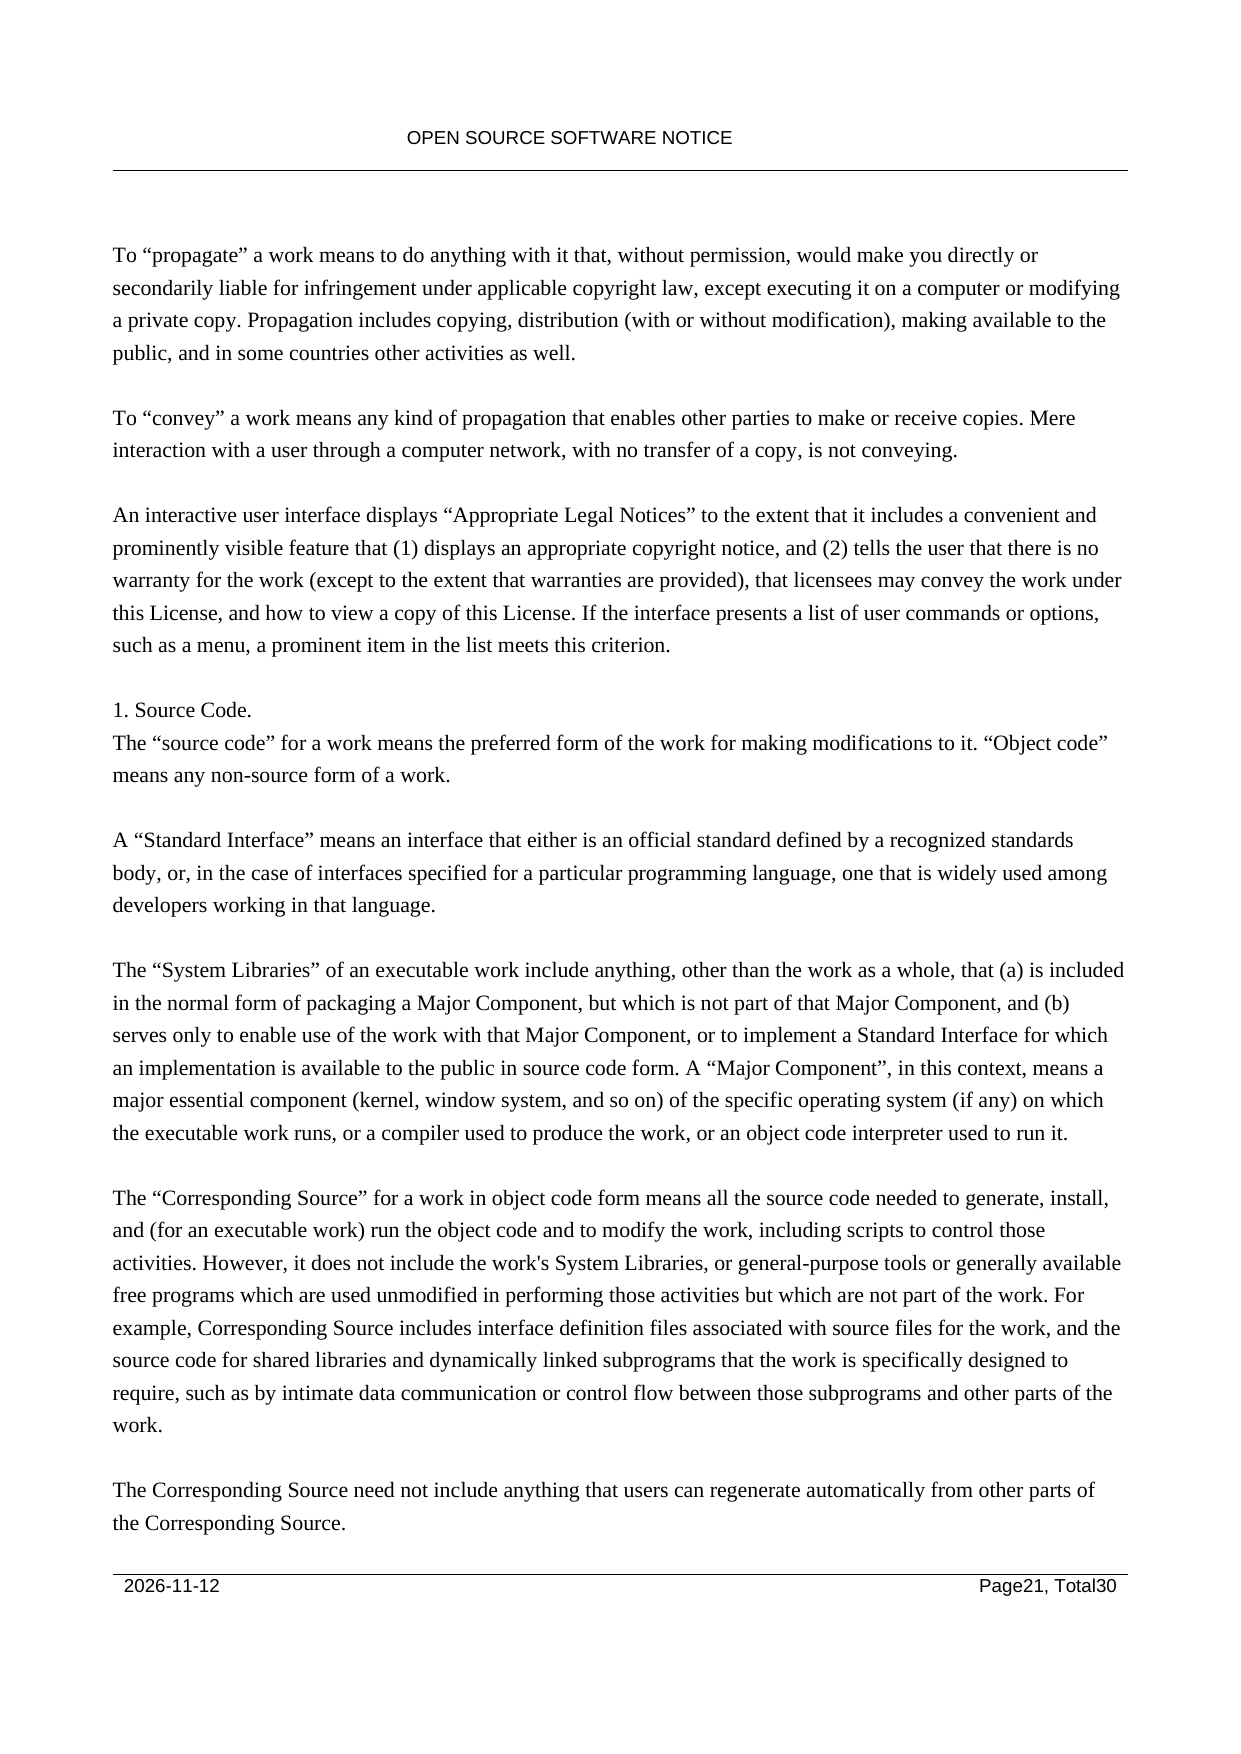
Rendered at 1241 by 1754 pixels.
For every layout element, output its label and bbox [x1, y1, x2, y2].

text [112, 206, 1128, 1539]
